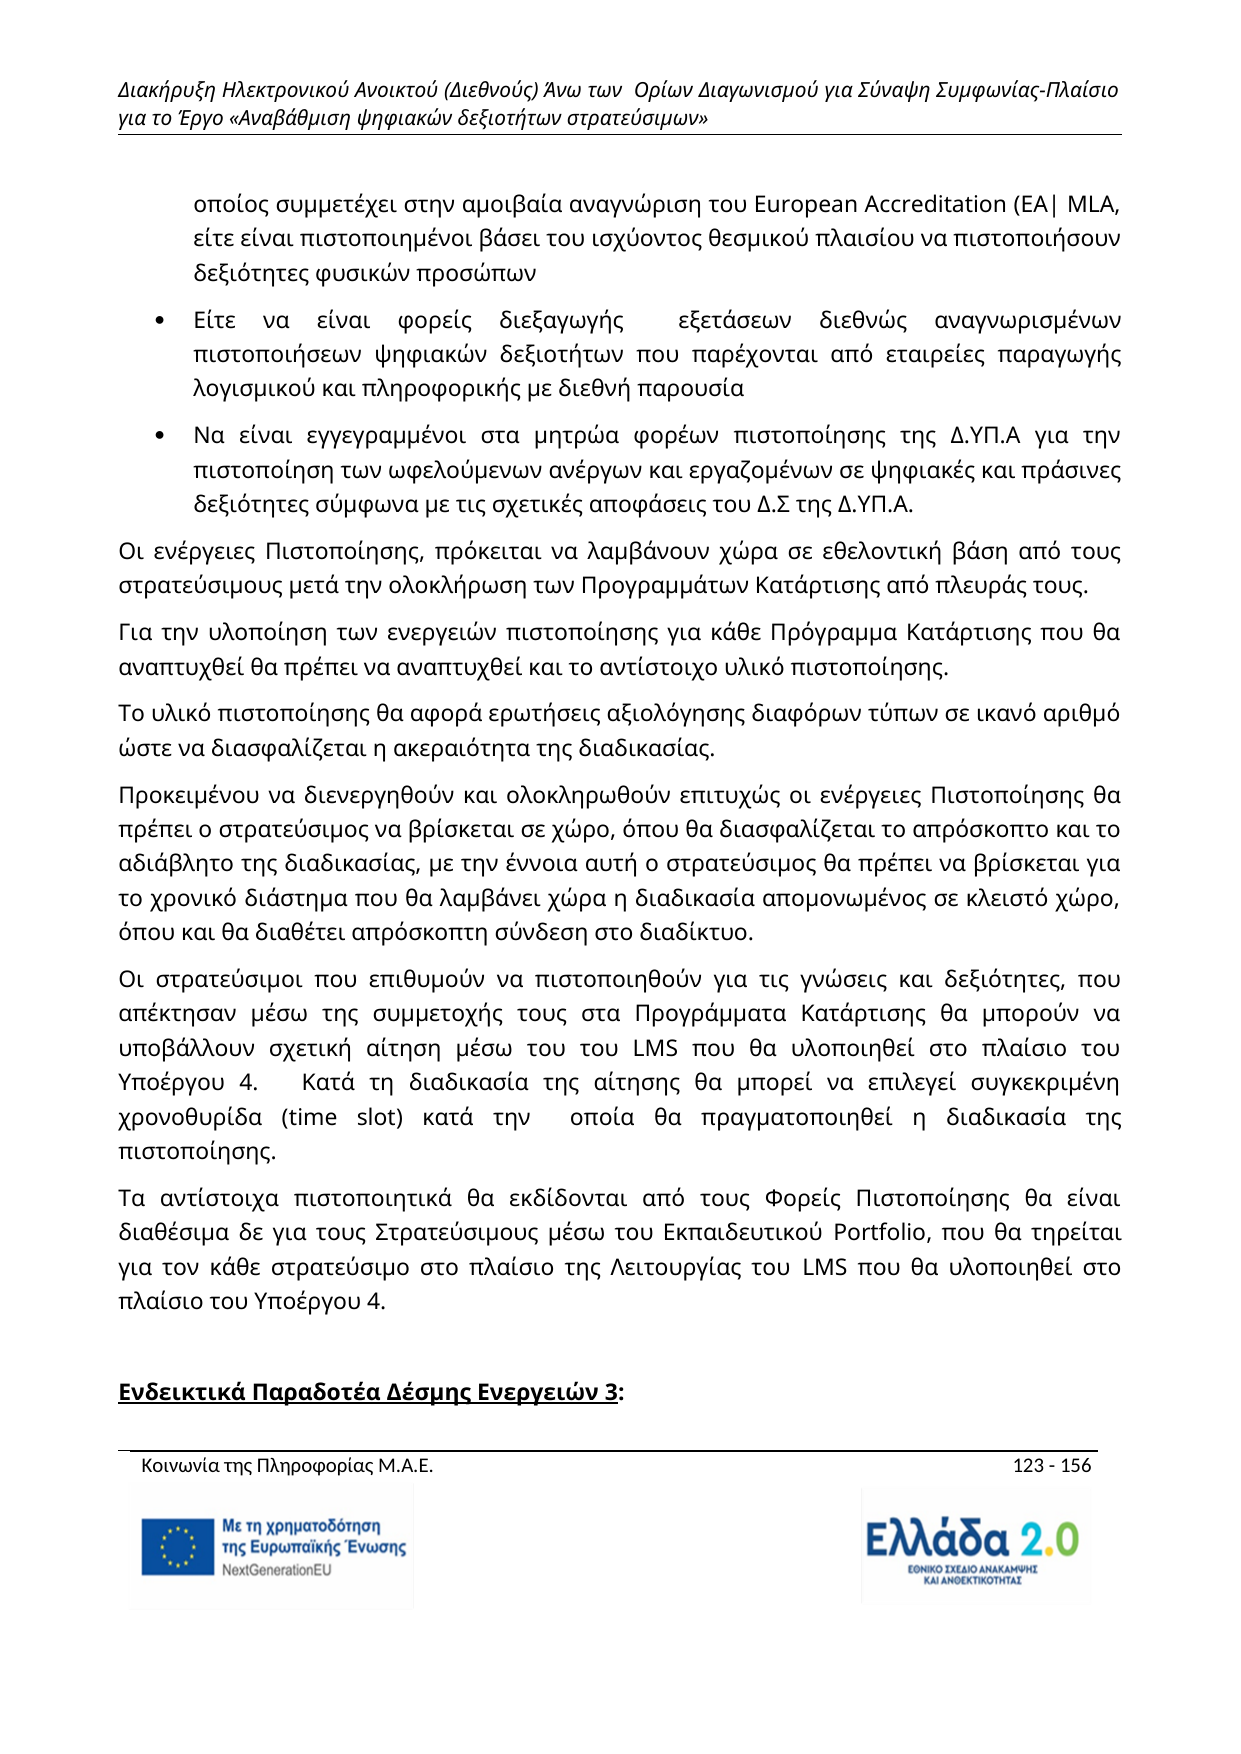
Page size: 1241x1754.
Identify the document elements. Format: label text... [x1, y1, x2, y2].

text Οι ενέργειες Πιστοποίησης, πρόκειται να λαμβάνουν χώρα σε εθελοντική βάση από τους στρατεύσιμους μετά την ολοκλήρωση των Προγραμμάτων Κατάρτισης από πλευράς τους. [118, 535, 1122, 601]
text Προκειμένου να διενεργηθούν και ολοκληρωθούν επιτυχώς οι ενέργειες Πιστοποίησης θα πρέπει ο στρατεύσιμος να βρίσκεται σε χώρο, όπου θα διασφαλίζεται το απρόσκοπτο και το αδιάβλητο της διαδικασίας, με την έννοια αυτή ο στρατεύσιμος θα πρέπει να βρίσκεται για το χρονικό διάστημα που θα λαμβάνει χώρα η διαδικασία απομονωμένος σε κλειστό χώρο, όπου και θα διαθέτει απρόσκοπτη σύνδεση στο διαδίκτυο. [118, 779, 1122, 947]
text Για την υλοποίηση των ενεργειών πιστοποίησης για κάθε Πρόγραμμα Κατάρτισης που θα αναπτυχθεί θα πρέπει να αναπτυχθεί και το αντίστοιχο υλικό πιστοποίησης. [118, 616, 1122, 682]
list Να είναι εγγεγραμμένοι στα μητρώα φορέων πιστοποίησης της Δ.ΥΠ.Α για την πιστοποίηση των ωφελούμενων ανέργων και εργαζομένων σε ψηφιακές και πράσινες δεξιότητες σύμφωνα με τις σχετικές αποφάσεις του Δ.Σ της Δ.ΥΠ.Α. [156, 419, 1122, 519]
list Είτε να είναι φορείς διεξαγωγής εξετάσεων διεθνώς αναγνωρισμένων πιστοποιήσεων ψηφιακών δεξιοτήτων που παρέχονται από εταιρείες παραγωγής λογισμικού και πληροφορικής με διεθνή παρουσία [156, 304, 1122, 404]
text Τα αντίστοιχα πιστοποιητικά θα εκδίδονται από τους Φορείς Πιστοποίησης θα είναι διαθέσιμα δε για τους Στρατεύσιμους μέσω του Εκπαιδευτικού Portfolio, που θα τηρείται για τον κάθε στρατεύσιμο στο πλαίσιο της Λειτουργίας του LMS που θα υλοποιηθεί στο πλαίσιο του Υποέργου 4. [118, 1182, 1122, 1316]
picture [118, 1478, 1092, 1670]
text Ενδεικτικά Παραδοτέα Δέσμης Ενεργειών 3: [118, 1376, 1122, 1407]
text Το υλικό πιστοποίησης θα αφορά ερωτήσεις αξιολόγησης διαφόρων τύπων σε ικανό αριθμό ώστε να διασφαλίζεται η ακεραιότητα της διαδικασίας. [118, 697, 1122, 763]
text Οι στρατεύσιμοι που επιθυμούν να πιστοποιηθούν για τις γνώσεις και δεξιότητες, που απέκτησαν μέσω της συμμετοχής τους στα Προγράμματα Κατάρτισης θα μπορούν να υποβάλλουν σχετική αίτηση μέσω του του LMS που θα υλοποιηθεί στο πλαίσιο του Υποέργου 4. Κατά τη διαδικασία της αίτησης θα μπορεί να επιλεγεί συγκεκριμένη χρονοθυρίδα (time slot) κατά την οποία θα πραγματοποιηθεί η διαδικασία της πιστοποίησης. [118, 963, 1122, 1166]
